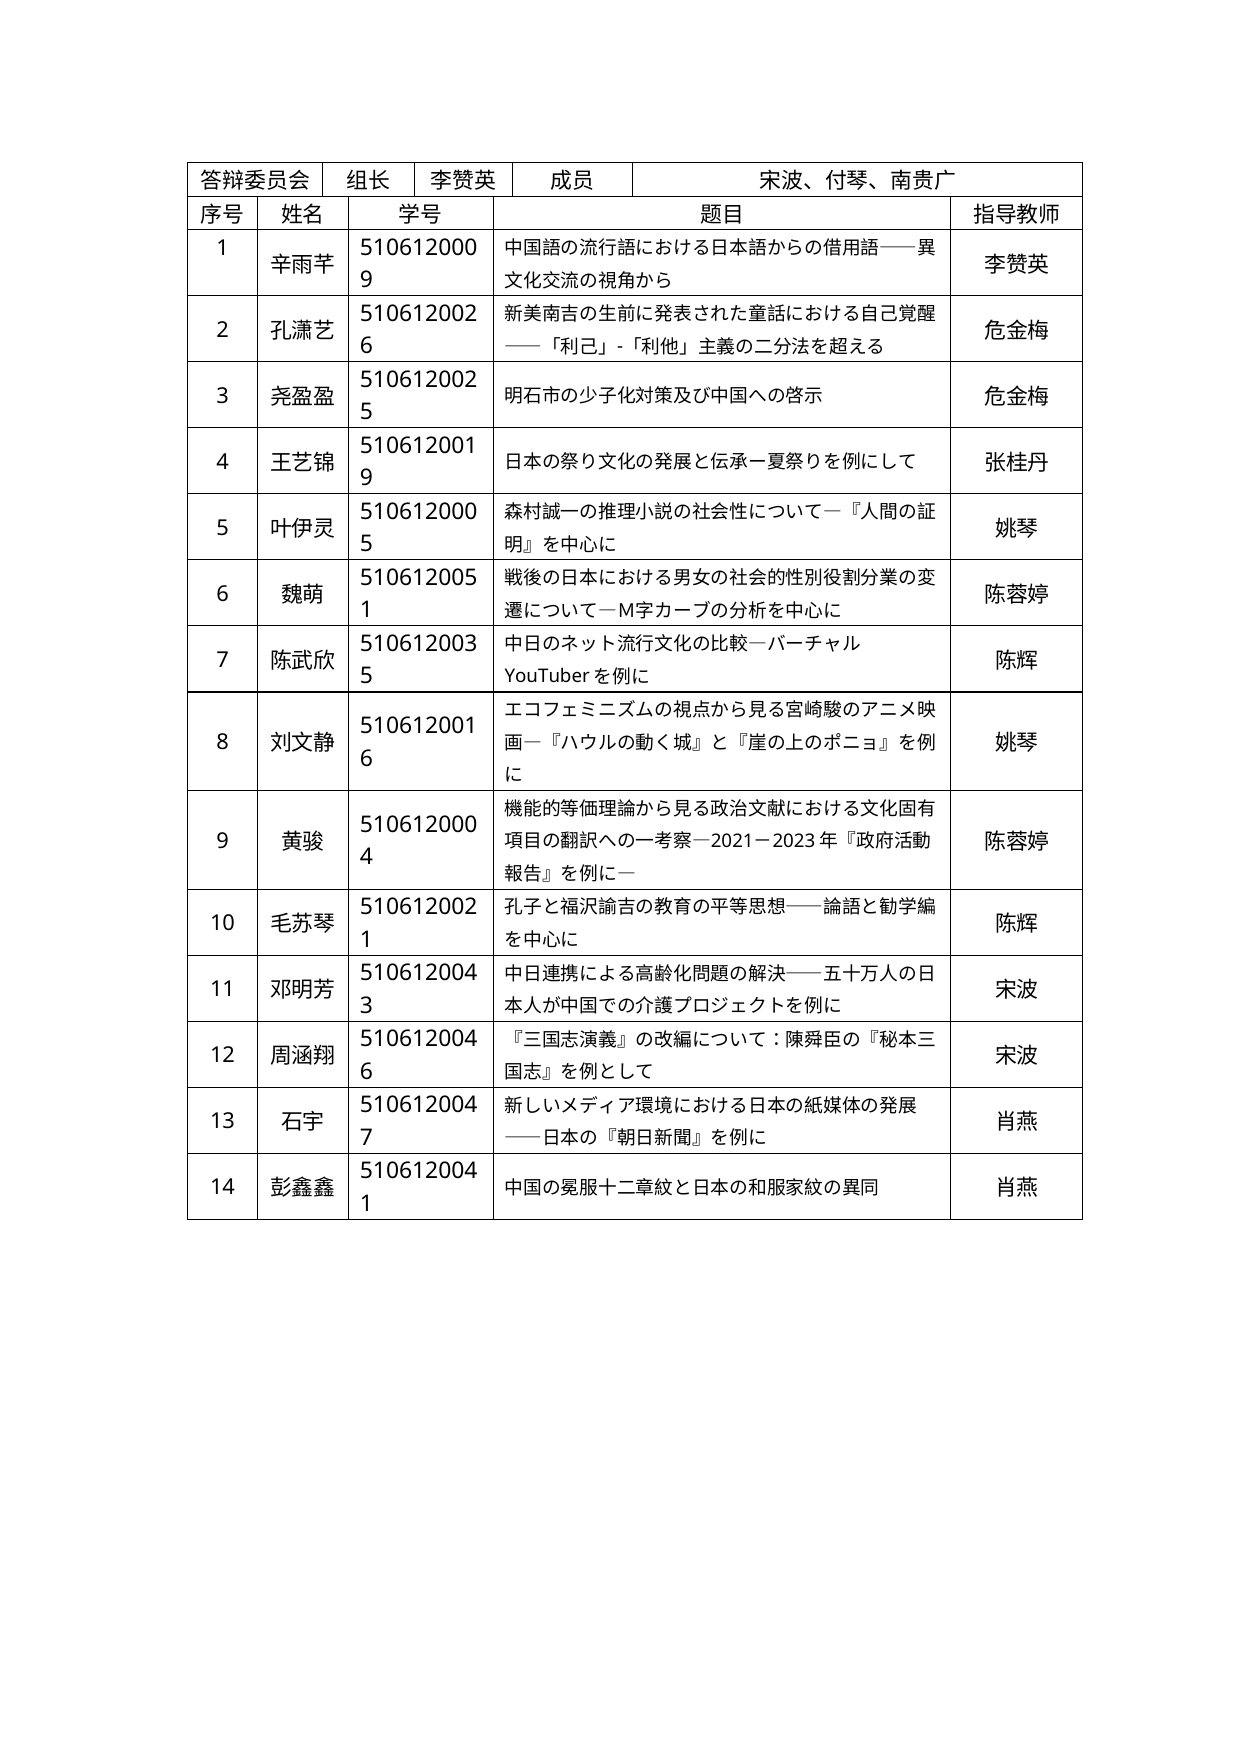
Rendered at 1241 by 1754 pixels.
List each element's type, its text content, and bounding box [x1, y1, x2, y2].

table_cell 中国語の流行語における日本語からの借用語——異文化交流の視角から [494, 230, 950, 295]
table_cell 危金梅 [951, 362, 1082, 427]
table_cell 日本の祭り文化の発展と伝承ー夏祭りを例にして [494, 428, 950, 493]
table_cell 李赞英 [415, 163, 512, 196]
table_cell 陈蓉婷 [951, 560, 1082, 625]
table_cell 肖燕 [951, 1088, 1082, 1153]
table_cell 新しいメディア環境における日本の紙媒体の発展——日本の『朝日新聞』を例に [494, 1088, 950, 1153]
table_cell 12 [188, 1022, 257, 1087]
table_cell 明石市の少子化対策及び中国への啓示 [494, 362, 950, 427]
table_cell 戦後の日本における男女の社会的性別役割分業の変遷について―Ｍ字カーブの分析を中心に [494, 560, 950, 625]
table_cell 危金梅 [951, 296, 1082, 361]
table_cell 新美南吉の生前に発表された童話における自己覚醒——「利己」-「利他」主義の二分法を超える [494, 296, 950, 361]
table_cell 13 [188, 1088, 257, 1153]
table_cell 5106120009 [349, 230, 493, 295]
table_cell 尧盈盈 [258, 362, 348, 427]
table_cell 姚琴 [951, 693, 1082, 790]
table_cell 5106120051 [349, 560, 493, 625]
table_cell 2 [188, 296, 257, 361]
table_cell 宋波 [951, 956, 1082, 1021]
table_cell 5106120019 [349, 428, 493, 493]
table_cell 石宇 [258, 1088, 348, 1153]
table_cell 6 [188, 560, 257, 625]
table_cell 5106120004 [349, 791, 493, 888]
table_cell 7 [188, 626, 257, 691]
table_cell 14 [188, 1154, 257, 1219]
table_cell 1 [188, 230, 257, 295]
table_cell 孔子と福沢諭吉の教育の平等思想——論語と勧学編を中心に [494, 890, 950, 954]
table_cell 孔潇艺 [258, 296, 348, 361]
table_cell 11 [188, 956, 257, 1021]
table_cell 姚琴 [951, 494, 1082, 559]
table_cell 5106120041 [349, 1154, 493, 1219]
table_cell 5106120016 [349, 693, 493, 790]
table_cell 8 [188, 693, 257, 790]
table_cell 宋波 [951, 1022, 1082, 1087]
table_cell 姓名 [258, 197, 348, 229]
table_cell 森村誠一の推理小説の社会性について―『人間の証明』を中心に [494, 494, 950, 559]
table_cell 中国の冕服十二章紋と日本の和服家紋の異同 [494, 1154, 950, 1219]
table_cell 陈蓉婷 [951, 791, 1082, 888]
table_cell 4 [188, 428, 257, 493]
table_cell 魏萌 [258, 560, 348, 625]
table_cell 宋波、付琴、南贵广 [633, 163, 1082, 196]
table_cell 邓明芳 [258, 956, 348, 1021]
table_cell 辛雨芊 [258, 230, 348, 295]
table_cell 『三国志演義』の改編について：陳舜臣の『秘本三国志』を例として [494, 1022, 950, 1087]
table_cell 5106120047 [349, 1088, 493, 1153]
table_cell 李赞英 [951, 230, 1082, 295]
table_cell 陈辉 [951, 890, 1082, 954]
table_cell 成员 [513, 163, 632, 196]
table_cell 叶伊灵 [258, 494, 348, 559]
table_cell 5106120043 [349, 956, 493, 1021]
table_cell 张桂丹 [951, 428, 1082, 493]
table_cell 答辩委员会 [188, 163, 322, 196]
table_cell 9 [188, 791, 257, 888]
table_cell 5106120005 [349, 494, 493, 559]
table_cell 中日のネット流行文化の比較―バーチャルYouTuberを例に [494, 626, 950, 691]
table_cell 10 [188, 890, 257, 954]
table_cell 学号 [349, 197, 493, 229]
table_cell 彭鑫鑫 [258, 1154, 348, 1219]
table_cell 5106120021 [349, 890, 493, 954]
table_cell 组长 [323, 163, 414, 196]
table_cell 指导教师 [951, 197, 1082, 229]
table_cell エコフェミニズムの視点から見る宮崎駿のアニメ映画―『ハウルの動く城』と『崖の上のポニョ』を例に [494, 693, 950, 790]
table_cell 王艺锦 [258, 428, 348, 493]
table_cell 周涵翔 [258, 1022, 348, 1087]
table_cell 序号 [188, 197, 257, 229]
table_cell 5106120035 [349, 626, 493, 691]
table_cell 陈辉 [951, 626, 1082, 691]
table_cell 毛苏琴 [258, 890, 348, 954]
table_cell 肖燕 [951, 1154, 1082, 1219]
table_cell 機能的等価理論から見る政治文献における文化固有項目の翻訳への一考察―2021－2023年『政府活動報告』を例に― [494, 791, 950, 888]
table_cell 黄骏 [258, 791, 348, 888]
table_cell 5 [188, 494, 257, 559]
table_cell 5106120025 [349, 362, 493, 427]
table_cell 中日連携による高齢化問題の解決――五十万人の日本人が中国での介護プロジェクトを例に [494, 956, 950, 1021]
table_cell 题目 [494, 197, 950, 229]
table_cell 5106120026 [349, 296, 493, 361]
table_cell 陈武欣 [258, 626, 348, 691]
table_cell 5106120046 [349, 1022, 493, 1087]
table_cell 3 [188, 362, 257, 427]
table_cell 刘文静 [258, 693, 348, 790]
